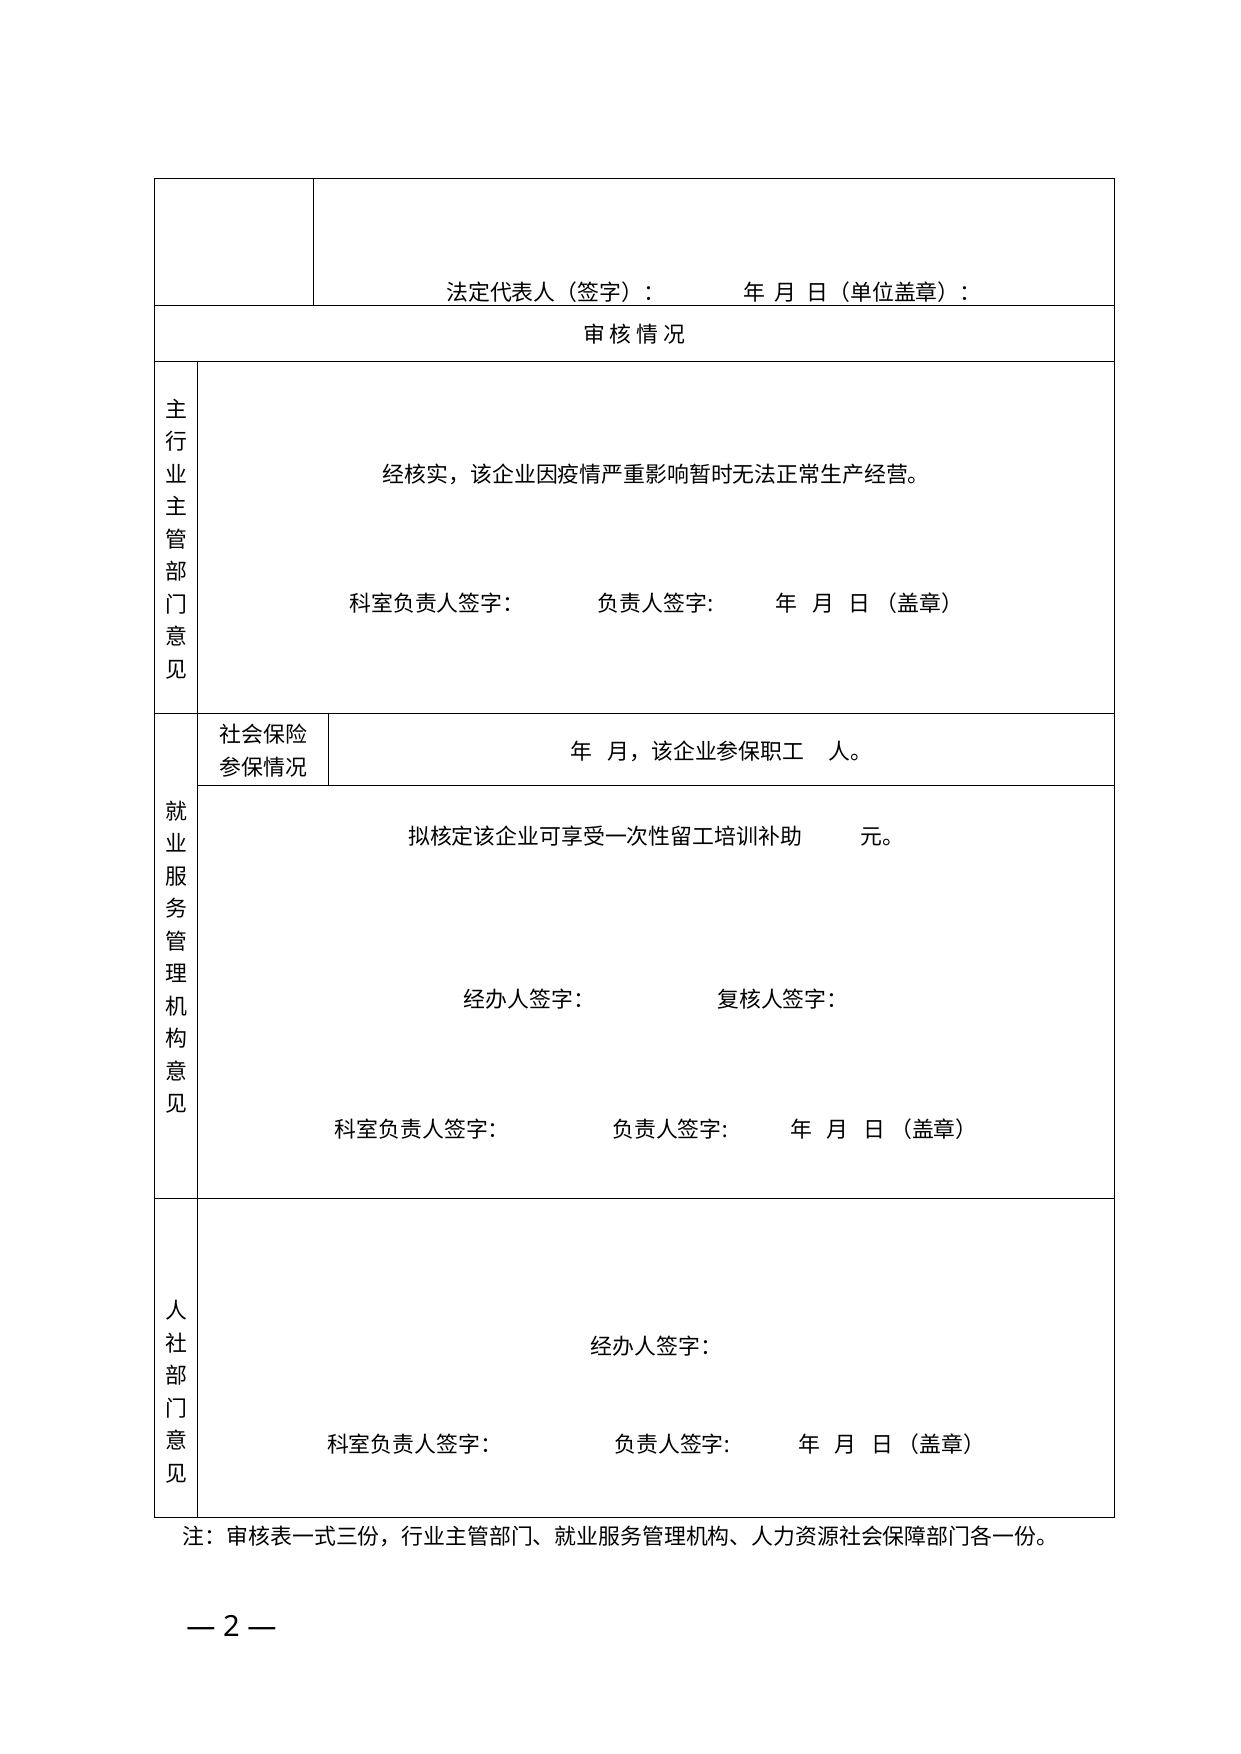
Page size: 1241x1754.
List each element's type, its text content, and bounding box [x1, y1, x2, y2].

table_cell 审 核 情 况 [155, 306, 1114, 361]
table_cell 拟核定该企业可享受一次性留工培训补助 元。 经办人签字： 复核人签字： 科室负责人签字： 负责人签字: 年 月 日 （盖章） [198, 786, 1114, 1198]
table_cell 经办人签字： 科室负责人签字： 负责人签字: 年 月 日 （盖章） [198, 1199, 1114, 1517]
table_cell 年 月，该企业参保职工 人。 [329, 714, 1114, 785]
table_cell 就业服务管理机构意见 [155, 714, 197, 1198]
table_cell 社会保险参保情况 [198, 714, 328, 785]
table_cell 人社部门意见 [155, 1199, 197, 1517]
text 注：审核表一式三份，行业主管部门、就业服务管理机构、人力资源社会保障部门各一份。 [165, 1518, 1075, 1551]
table_cell 经核实，该企业因疫情严重影响暂时无法正常生产经营。 科室负责人签字： 负责人签字: 年 月 日 （盖章） [198, 362, 1114, 713]
table_cell 主行业主管部门意见 [155, 362, 197, 713]
